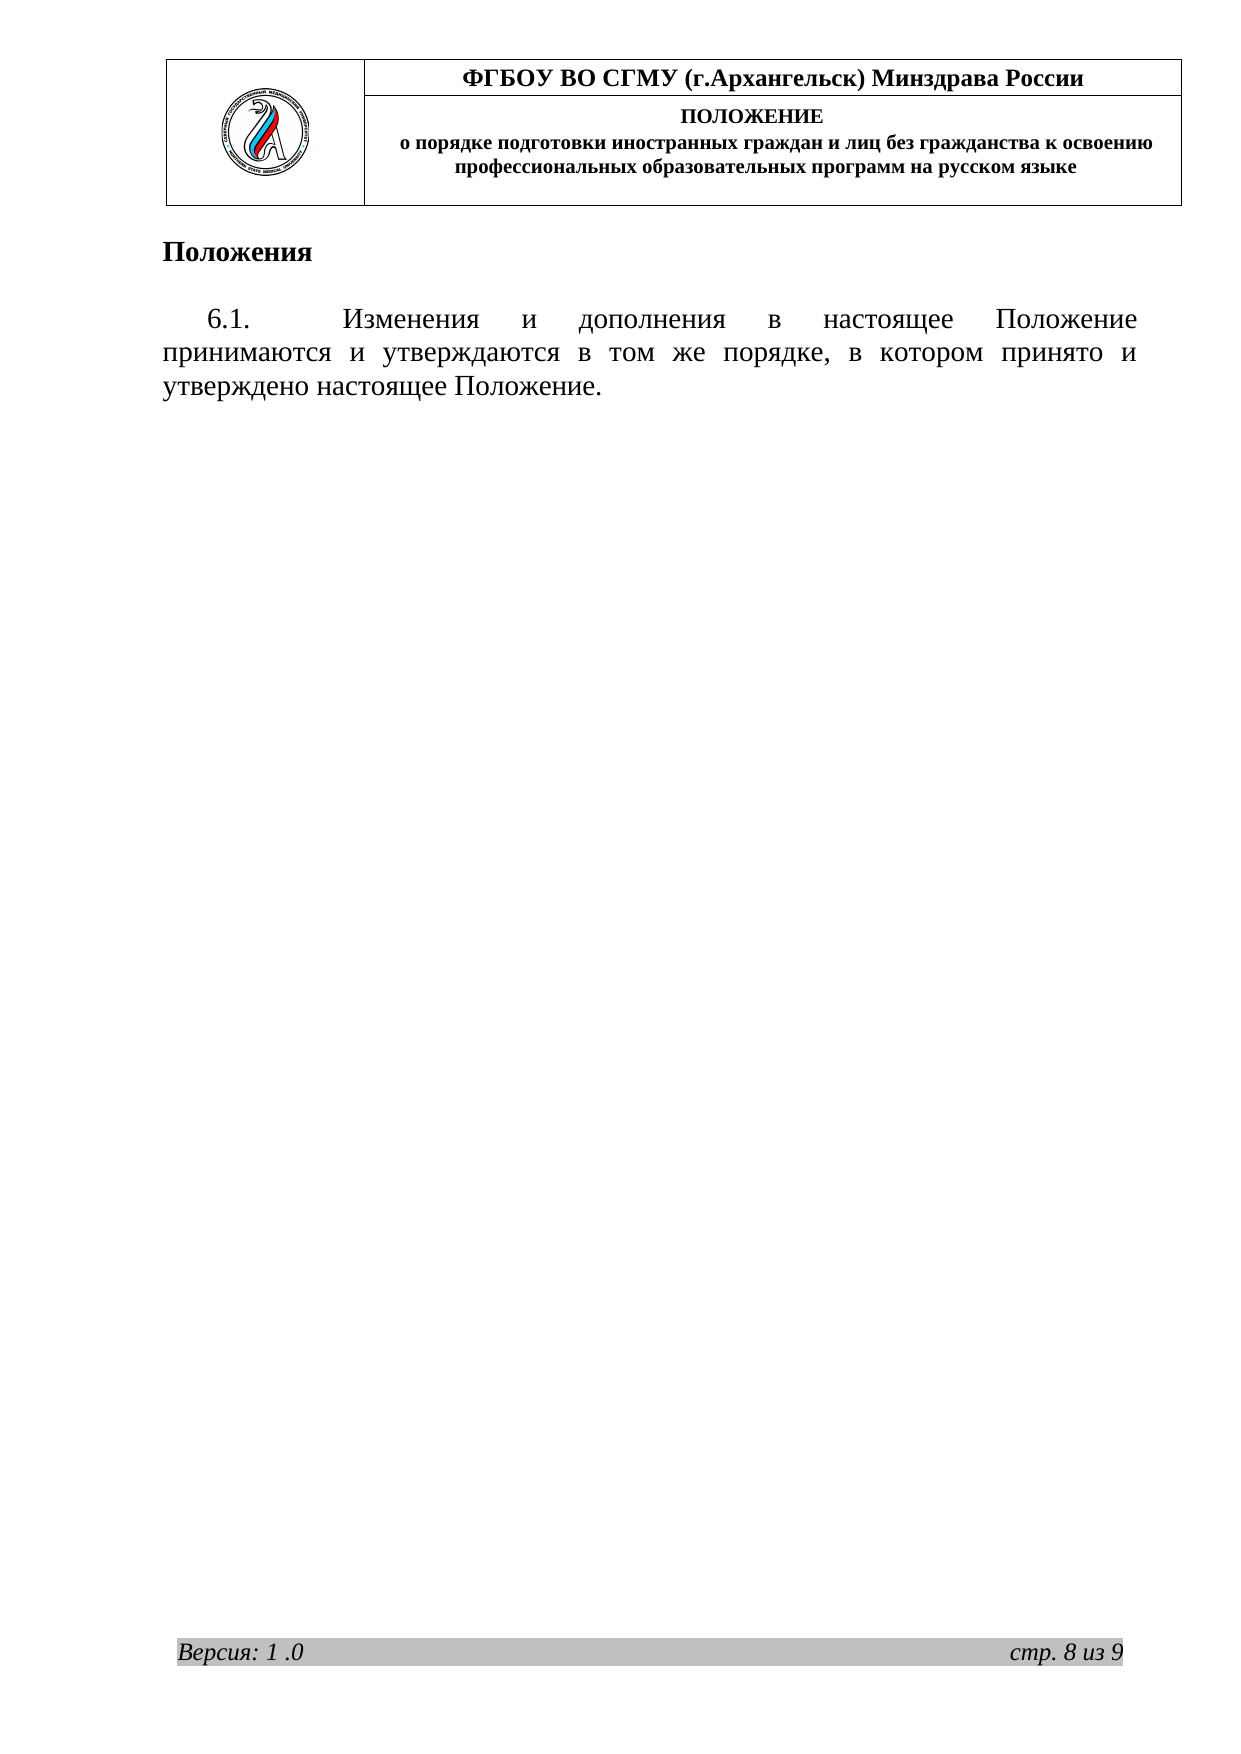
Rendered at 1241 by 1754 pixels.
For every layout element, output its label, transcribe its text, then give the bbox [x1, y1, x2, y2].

list Изменения и дополнения в настоящее Положение принимаются и утверждаются в том же порядке, в котором принято и утверждено настоящее Положение. [162, 301, 1138, 401]
picture [221, 88, 309, 176]
list Порядок изменения и дополнения настоящего Положения [162, 234, 1152, 268]
